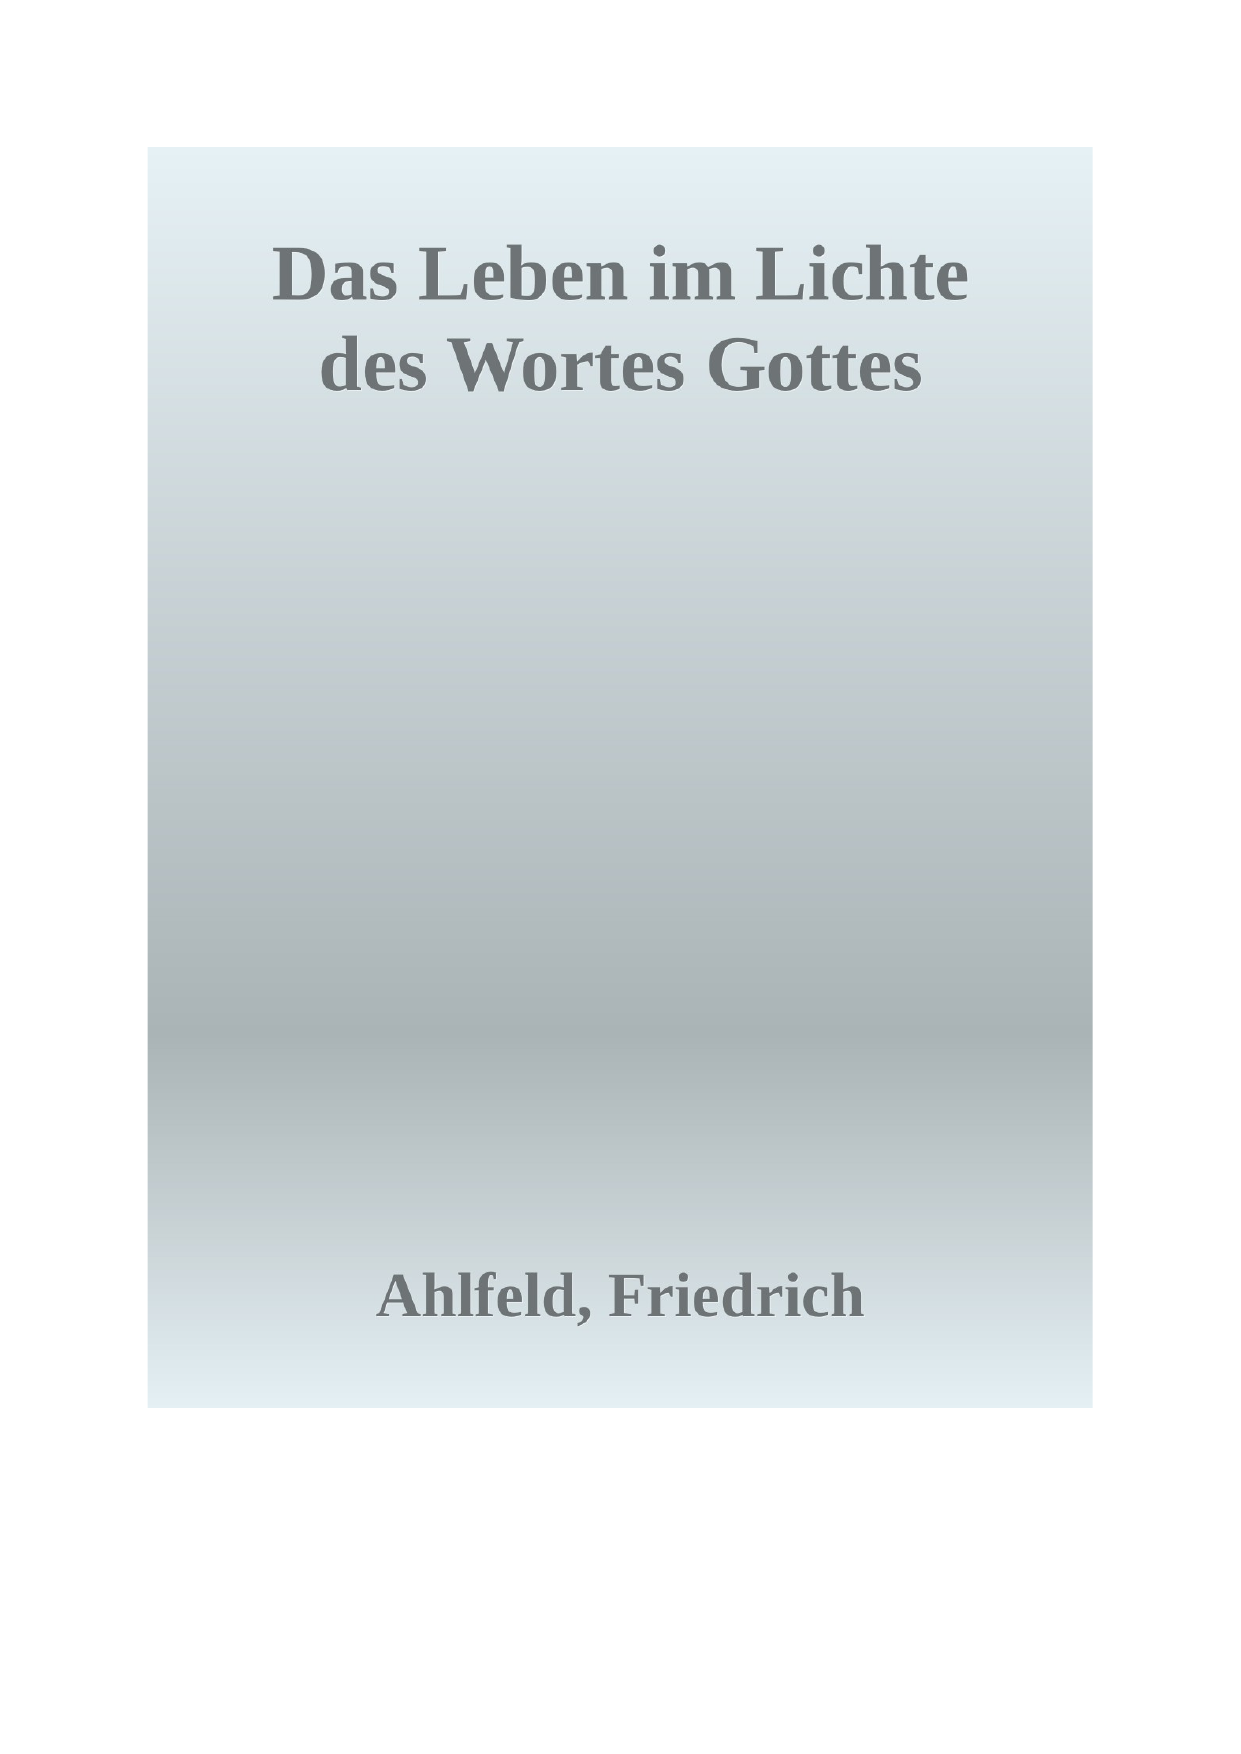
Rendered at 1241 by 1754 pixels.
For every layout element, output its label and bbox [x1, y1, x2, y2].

picture [147, 147, 1093, 1408]
